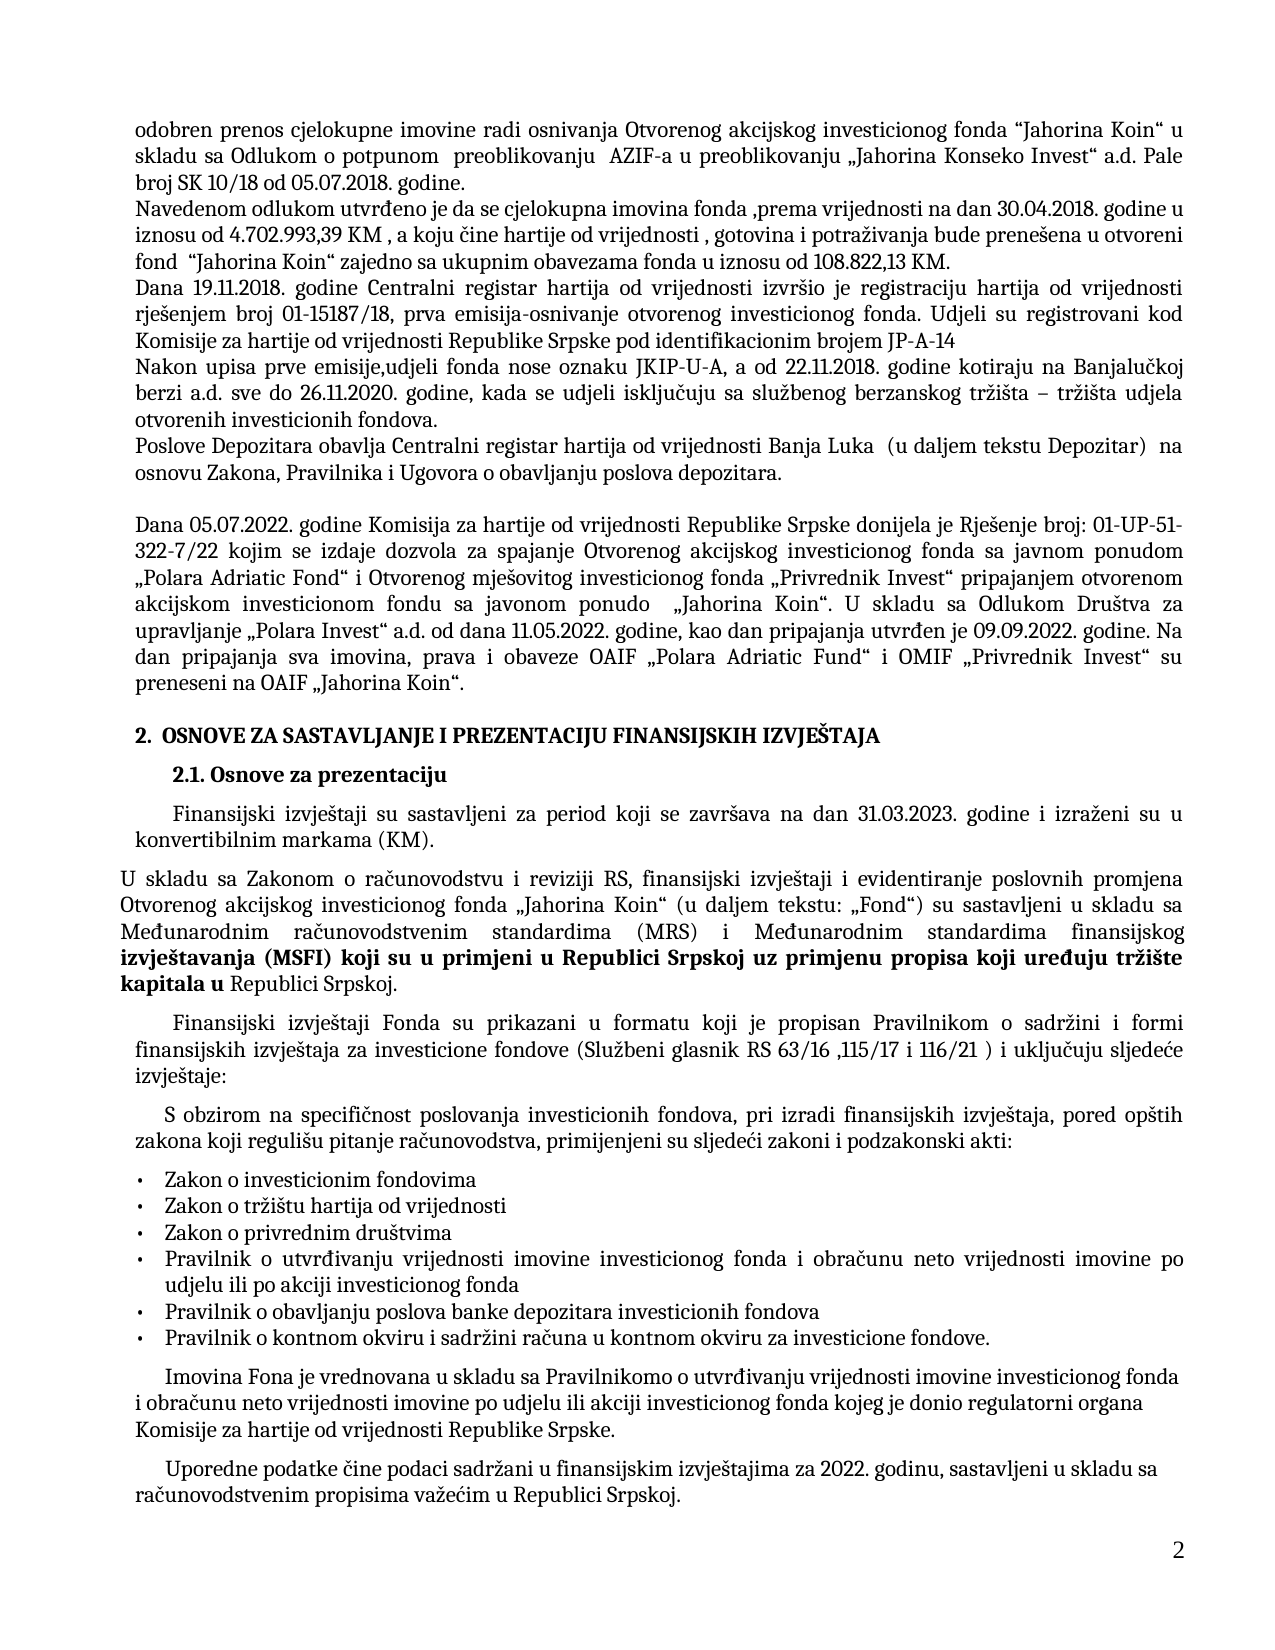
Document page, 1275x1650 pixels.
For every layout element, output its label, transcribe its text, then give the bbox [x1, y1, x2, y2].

text S obzirom na specifičnost poslovanja investicionih fondova, pri izradi finansijskih izvještaja, pored opštih zakona koji regulišu pitanje računovodstva, primijenjeni su sljedeći zakoni i podzakonski akti: [135, 1102, 1185, 1154]
text 2. OSNOVE ZA SASTAVLJANJE I PREZENTACIJU FINANSIJSKIH IZVJEŠTAJA [135, 723, 1185, 749]
text Finansijski izvještaji Fonda su prikazani u formatu koji je propisan Pravilnikom o sadržini i formi finansijskih izvještaja za investicione fondove (Službeni glasnik RS 63/16 ,115/17 i 116/21 ) i uključuju sljedeće izvještaje: [135, 1010, 1185, 1089]
text • Zakon o tržištu hartija od vrijednosti [135, 1193, 1185, 1219]
text Dana 19.11.2018. godine Centralni registar hartija od vrijednosti izvršio je registraciju hartija od vrijednosti rješenjem broj 01-15187/18, prva emisija-osnivanje otvorenog investicionog fonda. Udjeli su registrovani kod Komisije za hartije od vrijednosti Republike Srpske pod identifikacionim brojem JP-A-14 [135, 275, 1185, 354]
text • Zakon o investicionim fondovima [135, 1167, 1185, 1193]
text Uporedne podatke čine podaci sadržani u finansijskim izvještajima za 2022. godinu, sastavljeni u skladu sa računovodstvenim propisima važećim u Republici Srpskoj. [135, 1455, 1185, 1508]
text 2.1. Osnove za prezentaciju [172, 762, 1185, 788]
text Nakon upisa prve emisije,udjeli fonda nose oznaku JKIP-U-A, a od 22.11.2018. godine kotiraju na Banjalučkoj berzi a.d. sve do 26.11.2020. godine, kada se udjeli isključuju sa službenog berzanskog tržišta – tržišta udjela otvorenih investicionih fondova. [135, 354, 1185, 433]
text Imovina Fona je vrednovana u skladu sa Pravilnikomo o utvrđivanju vrijednosti imovine investicionog fonda i obračunu neto vrijednosti imovine po udjelu ili akciji investicionog fonda kojeg je donio regulatorni organa Komisije za hartije od vrijednosti Republike Srpske. [135, 1364, 1185, 1443]
text • Pravilnik o obavljanju poslova banke depozitara investicionih fondova [135, 1298, 1185, 1325]
text Dana 05.07.2022. godine Komisija za hartije od vrijednosti Republike Srpske donijela je Rješenje broj: 01-UP-51-322-7/22 kojim se izdaje dozvola za spajanje Otvorenog akcijskog investicionog fonda sa javnom ponudom „Polara Adriatic Fond“ i Otvorenog mješovitog investicionog fonda „Privrednik Invest“ pripajanjem otvorenom akcijskom investicionom fondu sa javonom ponudo „Jahorina Koin“. U skladu sa Odlukom Društva za upravljanje „Polara Invest“ a.d. od dana 11.05.2022. godine, kao dan pripajanja utvrđen je 09.09.2022. godine. Na dan pripajanja sva imovina, prava i obaveze OAIF „Polara Adriatic Fund“ i OMIF „Privrednik Invest“ su preneseni na OAIF „Jahorina Koin“. [135, 512, 1185, 696]
text U skladu sa Zakonom o računovodstvu i reviziji RS, finansijski izvještaji i evidentiranje poslovnih promjena Otvorenog akcijskog investicionog fonda „Jahorina Koin“ (u daljem tekstu: „Fond“) su sastavljeni u skladu sa Međunarodnim računovodstvenim standardima (MRS) i Međunarodnim standardima finansijskog izvještavanja (MSFI) koji su u primjeni u Republici Srpskoj uz primjenu propisa koji uređuju tržište kapitala u Republici Srpskoj. [120, 866, 1185, 997]
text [135, 117, 1185, 196]
text • Zakon o privrednim društvima [135, 1219, 1185, 1246]
text Finansijski izvještaji su sastavljeni za period koji se završava na dan 31.03.2023. godine i izraženi su u konvertibilnim markama (KM). [135, 801, 1185, 853]
text Poslove Depozitara obavlja Centralni registar hartija od vrijednosti Banja Luka (u daljem tekstu Depozitar) na osnovu Zakona, Pravilnika i Ugovora o obavljanju poslova depozitara. [135, 433, 1185, 486]
text Navedenom odlukom utvrđeno je da se cjelokupna imovina fonda ,prema vrijednosti na dan 30.04.2018. godine u iznosu od 4.702.993,39 KM , a koju čine hartije od vrijednosti , gotovina i potraživanja bude prenešena u otvoreni fond “Jahorina Koin“ zajedno sa ukupnim obavezama fonda u iznosu od 108.822,13 KM. [135, 196, 1185, 275]
text • Pravilnik o kontnom okviru i sadržini računa u kontnom okviru za investicione fondove. [135, 1325, 1185, 1351]
text • Pravilnik o utvrđivanju vrijednosti imovine investicionog fonda i obračunu neto vrijednosti imovine po udjelu ili po akciji investicionog fonda [135, 1246, 1185, 1298]
